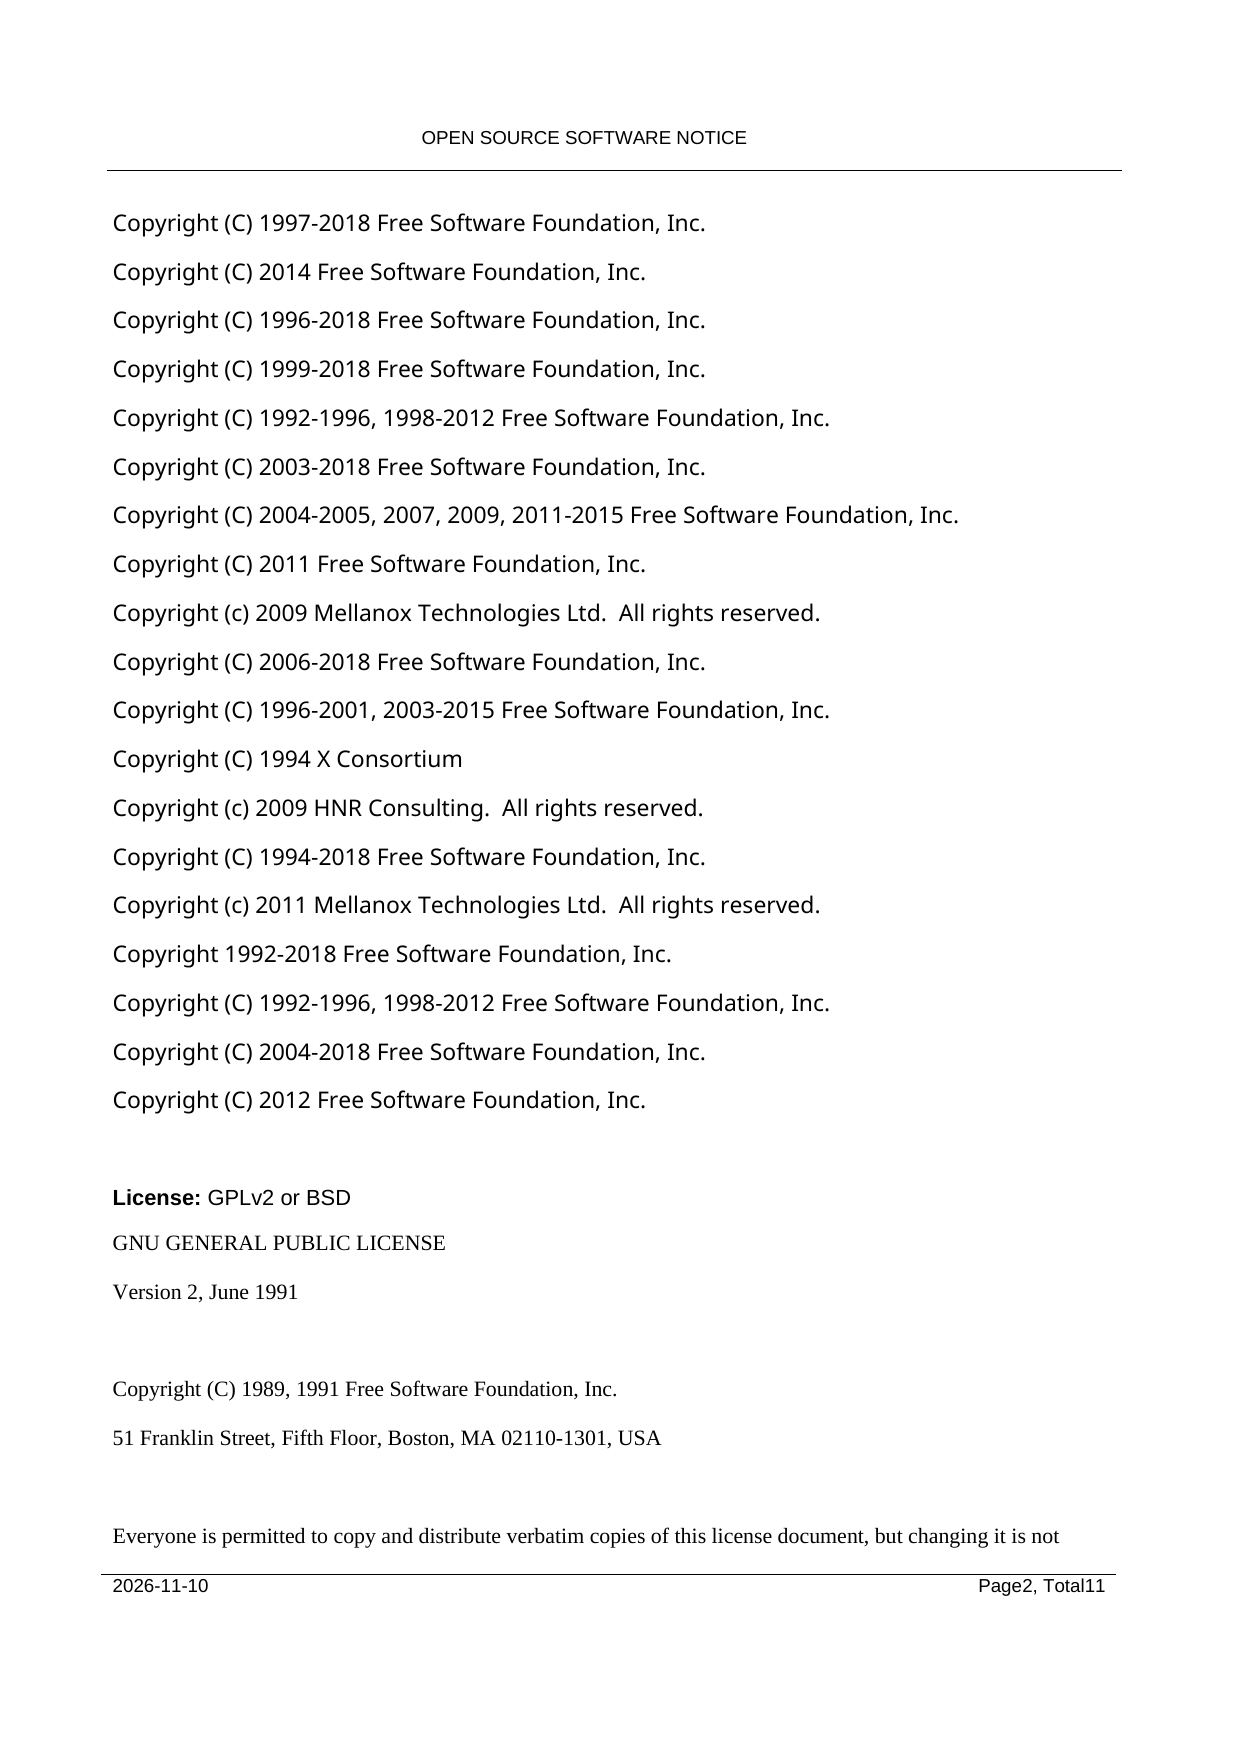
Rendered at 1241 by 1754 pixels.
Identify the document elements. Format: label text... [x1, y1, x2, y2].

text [112, 206, 1128, 1165]
text License: GPLv2 or BSD [112, 1181, 1128, 1214]
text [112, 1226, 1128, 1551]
